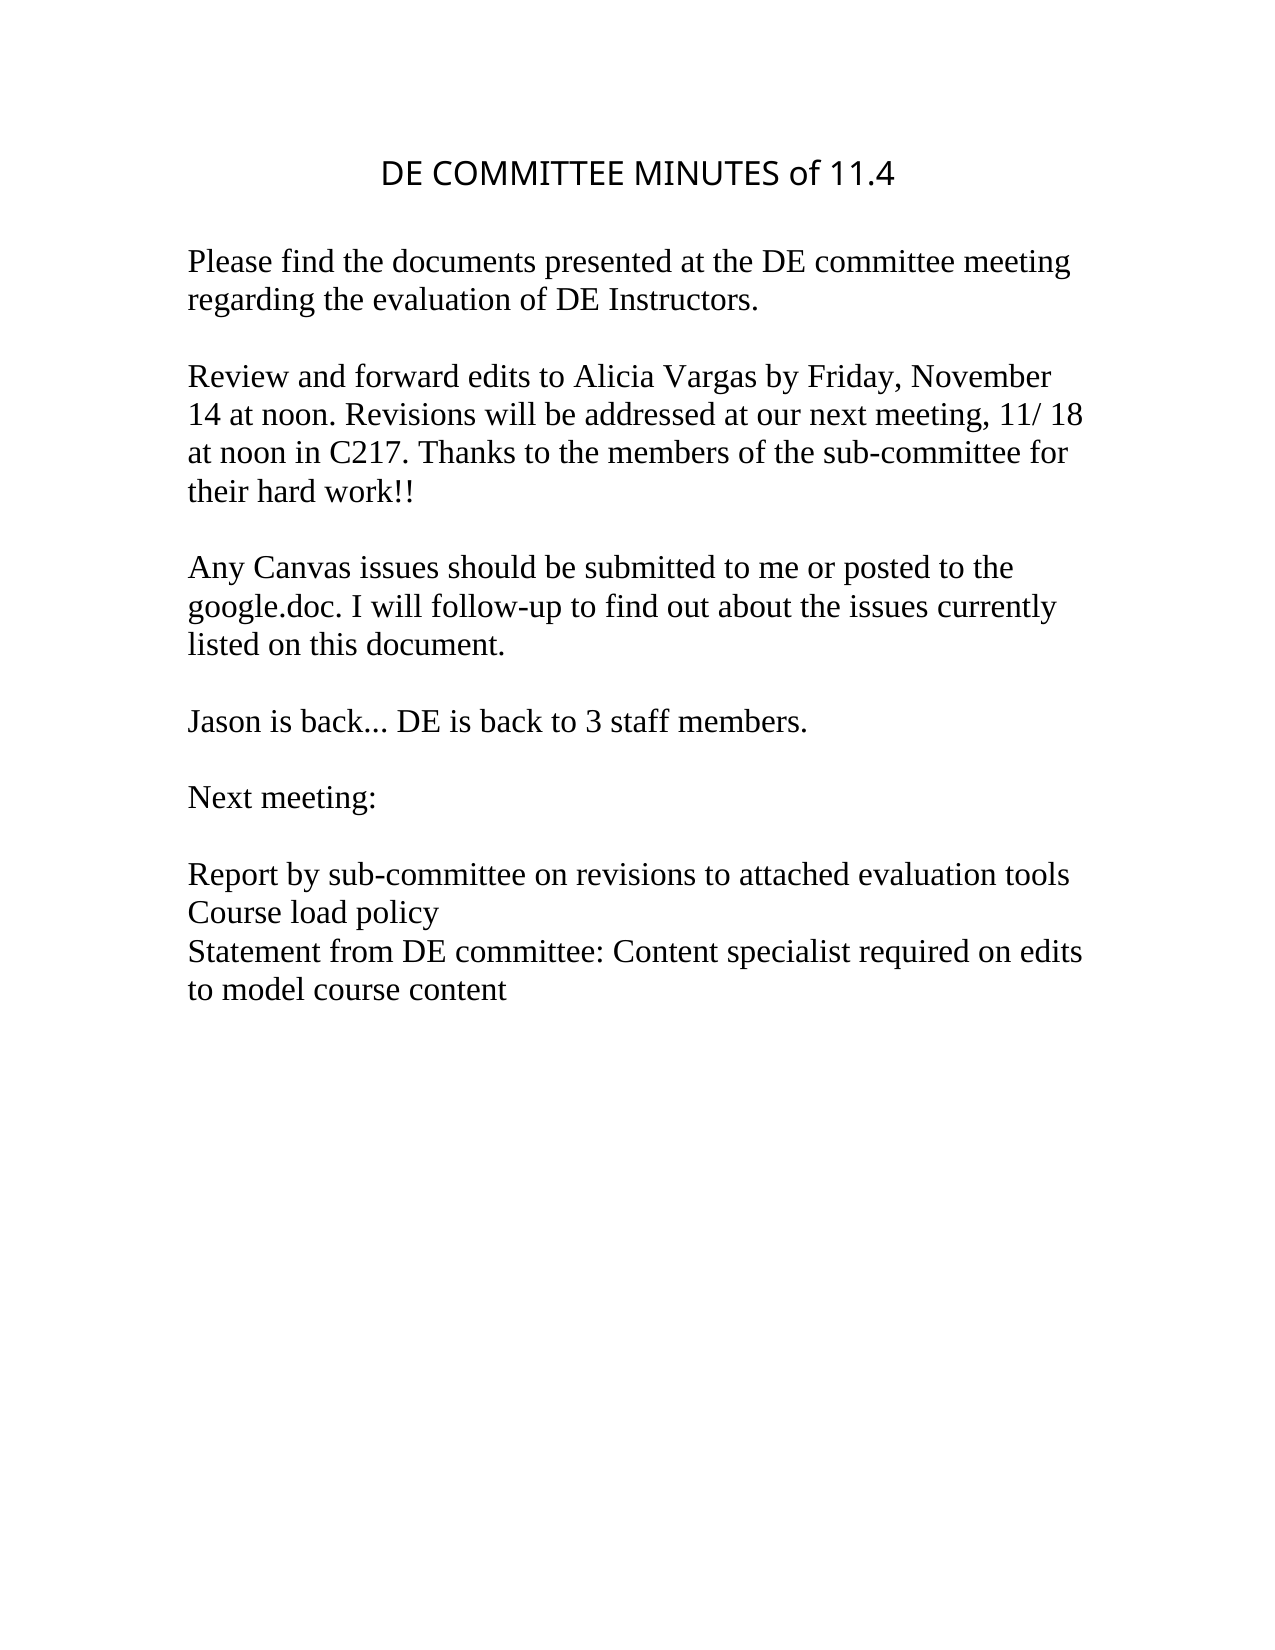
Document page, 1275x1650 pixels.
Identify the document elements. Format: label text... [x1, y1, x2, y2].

text Next meeting: [187, 777, 1087, 816]
text DE COMMITTEE MINUTES of 11.4 [187, 150, 1087, 195]
text Jason is back... DE is back to 3 staff members. [187, 701, 1087, 739]
text Statement from DE committee: Content specialist required on edits to model course content [187, 931, 1087, 1007]
text Review and forward edits to Alicia Vargas by Friday, November 14 at noon. Revisions will be addressed at our next meeting, 11/ 18 at noon in C217. Thanks to the members of the sub-committee for their hard work!! [187, 356, 1087, 509]
text Please find the documents presented at the DE committee meeting regarding the evaluation of DE Instructors. [187, 241, 1087, 317]
text Any Canvas issues should be submitted to me or posted to the google.doc. I will follow-up to find out about the issues currently listed on this document. [187, 547, 1087, 662]
text Report by sub-committee on revisions to attached evaluation tools [187, 854, 1087, 892]
text Course load policy [187, 892, 1087, 931]
